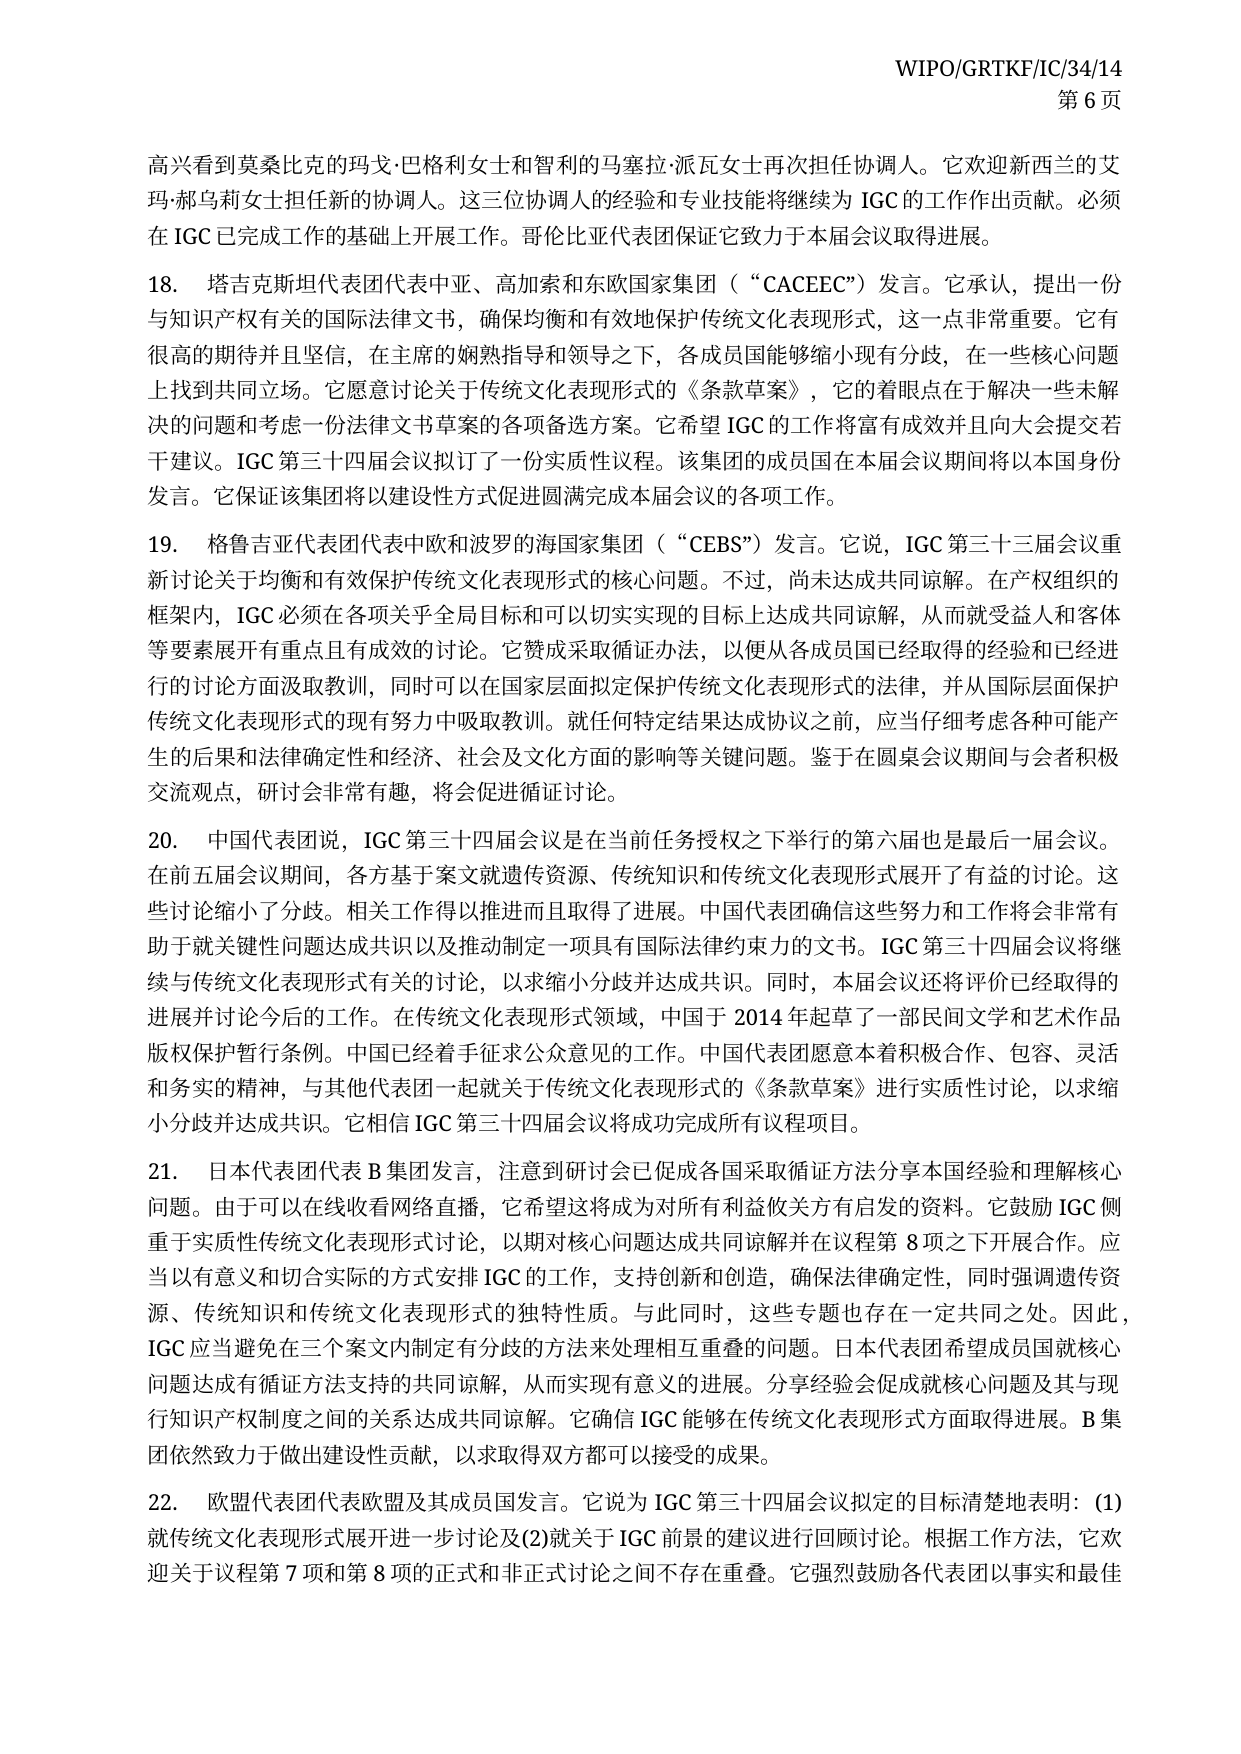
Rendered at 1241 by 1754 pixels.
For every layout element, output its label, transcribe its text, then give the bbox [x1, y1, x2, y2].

list 格鲁吉亚代表团代表中欧和波罗的海国家集团（“CEBS”）发言。它说，IGC第三十三届会议重新讨论关于均衡和有效保护传统文化表现形式的核心问题。不过，尚未达成共同谅解。在产权组织的框架内，IGC必须在各项关乎全局目标和可以切实实现的目标上达成共同谅解，从而就受益人和客体等要素展开有重点且有成效的讨论。它赞成采取循证办法，以便从各成员国已经取得的经验和已经进行的讨论方面汲取教训，同时可以在国家层面拟定保护传统文化表现形式的法律，并从国际层面保护传统文化表现形式的现有努力中吸取教训。就任何特定结果达成协议之前，应当仔细考虑各种可能产生的后果和法律确定性和经济、社会及文化方面的影响等关键问题。鉴于在圆桌会议期间与会者积极交流观点，研讨会非常有趣，将会促进循证讨论。 [148, 523, 1122, 807]
list 日本代表团代表B集团发言，注意到研讨会已促成各国采取循证方法分享本国经验和理解核心问题。由于可以在线收看网络直播，它希望这将成为对所有利益攸关方有启发的资料。它鼓励IGC侧重于实质性传统文化表现形式讨论，以期对核心问题达成共同谅解并在议程第8项之下开展合作。应当以有意义和切合实际的方式安排IGC的工作，支持创新和创造，确保法律确定性，同时强调遗传资源、传统知识和传统文化表现形式的独特性质。与此同时，这些专题也存在一定共同之处。因此，IGC应当避免在三个案文内制定有分歧的方法来处理相互重叠的问题。日本代表团希望成员国就核心问题达成有循证方法支持的共同谅解，从而实现有意义的进展。分享经验会促成就核心问题及其与现行知识产权制度之间的关系达成共同谅解。它确信IGC能够在传统文化表现形式方面取得进展。B集团依然致力于做出建设性贡献，以求取得双方都可以接受的成果。 [148, 1151, 1122, 1469]
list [148, 1482, 1122, 1588]
list 中国代表团说，IGC第三十四届会议是在当前任务授权之下举行的第六届也是最后一届会议。在前五届会议期间，各方基于案文就遗传资源、传统知识和传统文化表现形式展开了有益的讨论。这些讨论缩小了分歧。相关工作得以推进而且取得了进展。中国代表团确信这些努力和工作将会非常有助于就关键性问题达成共识以及推动制定一项具有国际法律约束力的文书。IGC第三十四届会议将继续与传统文化表现形式有关的讨论，以求缩小分歧并达成共识。同时，本届会议还将评价已经取得的进展并讨论今后的工作。在传统文化表现形式领域，中国于2014年起草了一部民间文学和艺术作品版权保护暂行条例。中国已经着手征求公众意见的工作。中国代表团愿意本着积极合作、包容、灵活和务实的精神，与其他代表团一起就关于传统文化表现形式的《条款草案》进行实质性讨论，以求缩小分歧并达成共识。它相信IGC第三十四届会议将成功完成所有议程项目。 [148, 819, 1122, 1138]
list 塔吉克斯坦代表团代表中亚、高加索和东欧国家集团（“CACEEC”）发言。它承认，提出一份与知识产权有关的国际法律文书，确保均衡和有效地保护传统文化表现形式，这一点非常重要。它有很高的期待并且坚信，在主席的娴熟指导和领导之下，各成员国能够缩小现有分歧，在一些核心问题上找到共同立场。它愿意讨论关于传统文化表现形式的《条款草案》，它的着眼点在于解决一些未解决的问题和考虑一份法律文书草案的各项备选方案。它希望IGC的工作将富有成效并且向大会提交若干建议。IGC第三十四届会议拟订了一份实质性议程。该集团的成员国在本届会议期间将以本国身份发言。它保证该集团将以建设性方式促进圆满完成本届会议的各项工作。 [148, 263, 1122, 511]
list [148, 144, 1122, 251]
